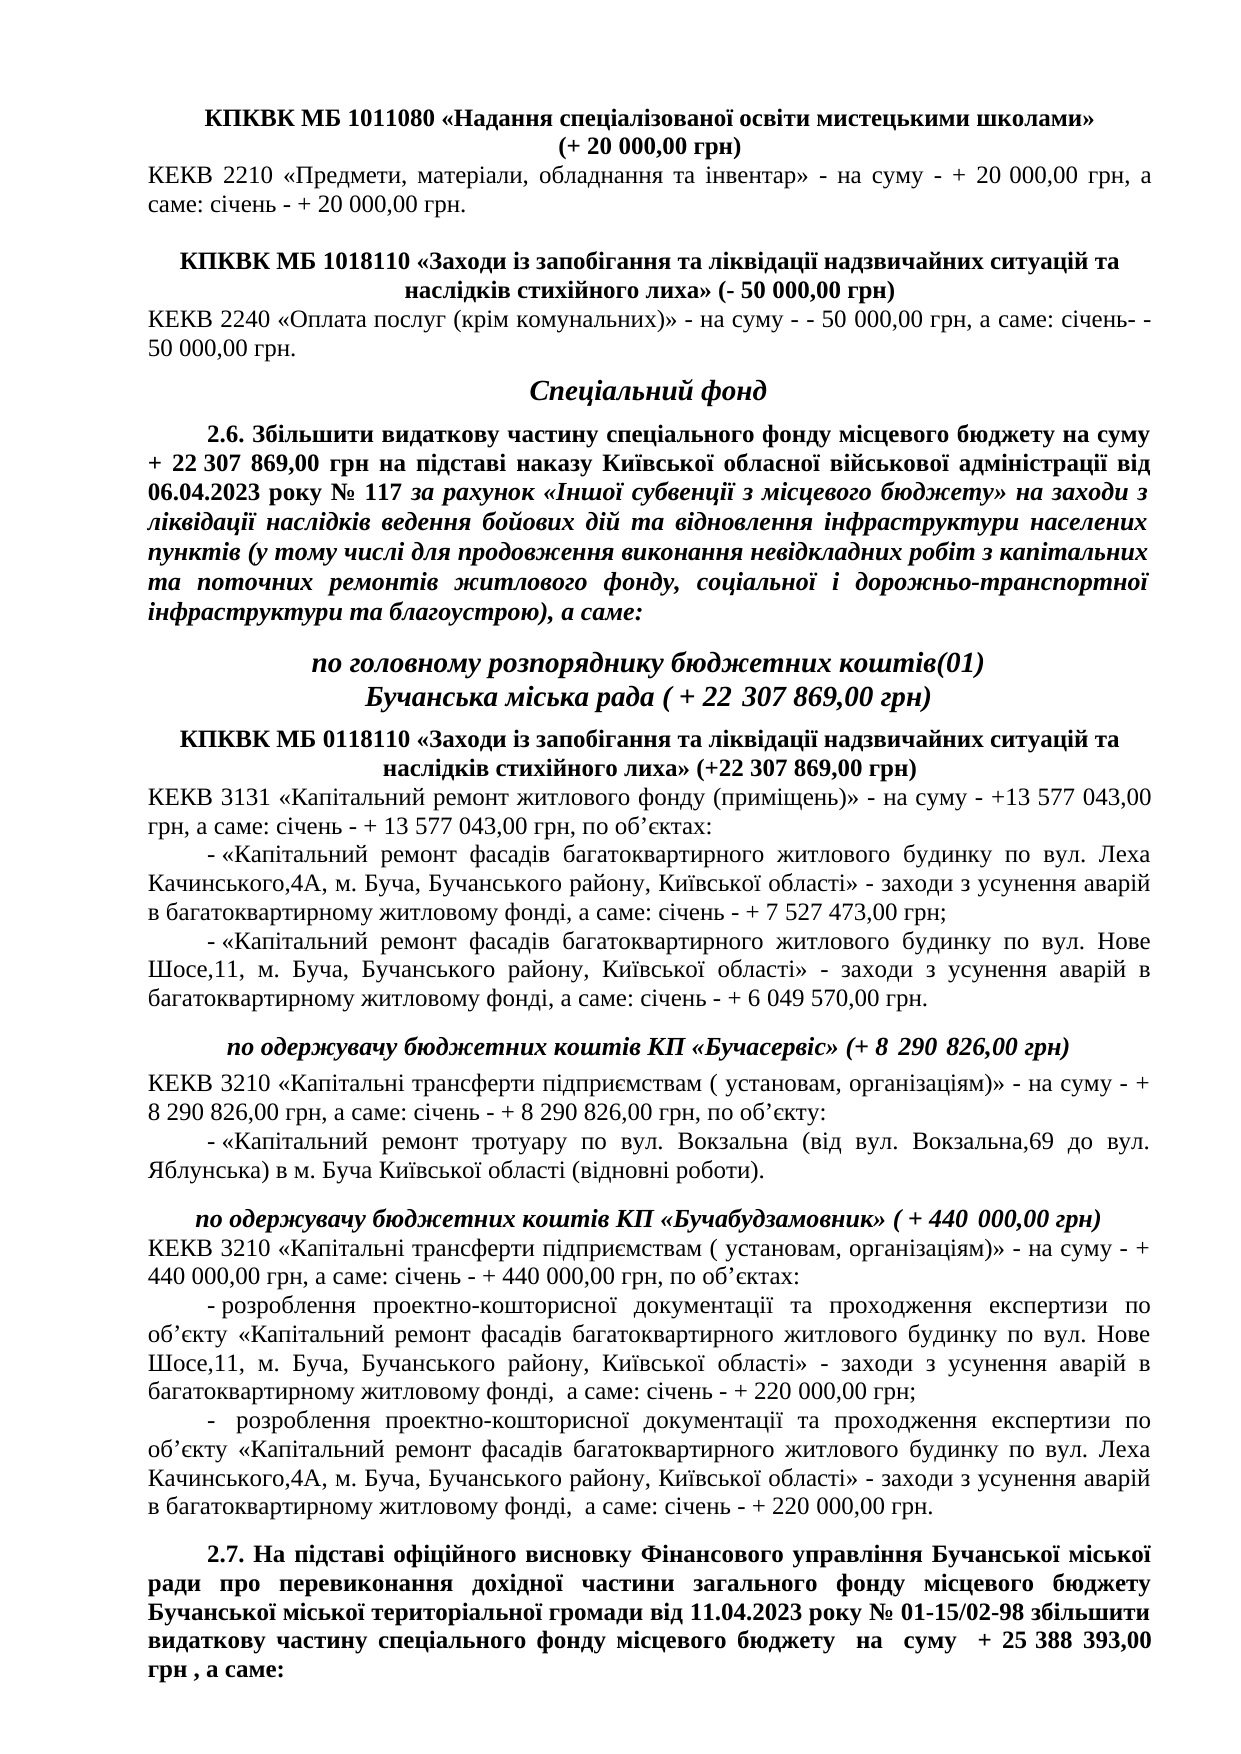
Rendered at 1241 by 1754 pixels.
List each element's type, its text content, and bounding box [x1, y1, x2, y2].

text Спеціальний фонд [148, 373, 1152, 407]
list «Капітальний ремонт тротуару по вул. Вокзальна (від вул. Вокзальна,69 до вул. Яблунська) в м. Буча Київської області (відновні роботи). [148, 1126, 1152, 1183]
text по одержувачу бюджетних коштів КП «Бучабудзамовник» ( + 440 000,00 грн) [148, 1203, 1152, 1233]
text КЕКВ 3131 «Капітальний ремонт житлового фонду (приміщень)» - на суму - +13 577 043,00 грн, а саме: січень - + 13 577 043,00 грн, по об’єктах: [148, 782, 1152, 839]
list «Капітальний ремонт фасадів багатоквартирного житлового будинку по вул. Леха Качинського,4А, м. Буча, Бучанського району, Київської області» - заходи з усунення аварій в багатоквартирному житловому фонді, а саме: січень - + 7 527 473,00 грн; [148, 839, 1152, 926]
text по головному розпоряднику бюджетних коштів(01) [148, 646, 1152, 679]
list розроблення проектно-кошторисної документації та проходження експертизи по об’єкту «Капітальний ремонт фасадів багатоквартирного житлового будинку по вул. Леха Качинського,4А, м. Буча, Бучанського району, Київської області» - заходи з усунення аварій в багатоквартирному житловому фонді, а саме: січень - + 220 000,00 грн. [148, 1405, 1152, 1520]
text 2.6. Збільшити видаткову частину спеціального фонду місцевого бюджету на суму + 22 307 869,00 грн на підставі наказу Київської обласної військової адміністрації від 06.04.2023 року № 117 за рахунок «Іншої субвенції з місцевого бюджету» на заходи з ліквідації наслідків ведення бойових дій та відновлення інфраструктури населених пунктів (у тому числі для продовження виконання невідкладних робіт з капітальних та поточних ремонтів житлового фонду, соціальної і дорожньо-транспортної інфраструктури та благоустрою), а саме: [148, 419, 1152, 626]
text КПКВК МБ 1018110 «Заходи із запобігання та ліквідації надзвичайних ситуацій та наслідків стихійного лиха» (- 50 000,00 грн) [148, 246, 1152, 304]
list розроблення проектно-кошторисної документації та проходження експертизи по об’єкту «Капітальний ремонт фасадів багатоквартирного житлового будинку по вул. Нове Шосе,11, м. Буча, Бучанського району, Київської області» - заходи з усунення аварій в багатоквартирному житловому фонді, а саме: січень - + 220 000,00 грн; [148, 1290, 1152, 1405]
text по одержувачу бюджетних коштів КП «Бучасервіс» (+ 8 290 826,00 грн) [148, 1031, 1152, 1061]
text КПКВК МБ 0118110 «Заходи із запобігання та ліквідації надзвичайних ситуацій та наслідків стихійного лиха» (+22 307 869,00 грн) [148, 724, 1152, 782]
text КЕКВ 3210 «Капітальні трансферти підприємствам ( установам, організаціям)» - на суму - + 440 000,00 грн, а саме: січень - + 440 000,00 грн, по об’єктах: [148, 1233, 1152, 1290]
text КЕКВ 2210 «Предмети, матеріали, обладнання та інвентар» - на суму - + 20 000,00 грн, а саме: січень - + 20 000,00 грн. [148, 160, 1152, 218]
text (+ 20 000,00 грн) [148, 131, 1152, 160]
text КПКВК МБ 1011080 «Надання спеціалізованої освіти мистецькими школами» [148, 103, 1152, 131]
text КЕКВ 2240 «Оплата послуг (крім комунальних)» - на суму - - 50 000,00 грн, а саме: січень- - 50 000,00 грн. [148, 304, 1152, 361]
text Бучанська міська рада ( + 22 307 869,00 грн) [148, 679, 1152, 713]
list «Капітальний ремонт фасадів багатоквартирного житлового будинку по вул. Нове Шосе,11, м. Буча, Бучанського району, Київської області» - заходи з усунення аварій в багатоквартирному житловому фонді, а саме: січень - + 6 049 570,00 грн. [148, 926, 1152, 1012]
text 2.7. На підставі офіційного висновку Фінансового управління Бучанської міської ради про перевиконання дохідної частини загального фонду місцевого бюджету Бучанської міської територіальної громади від 11.04.2023 року № 01-15/02-98 збільшити видаткову частину спеціального фонду місцевого бюджету на суму + 25 388 393,00 грн , а саме: [148, 1539, 1152, 1683]
text КЕКВ 3210 «Капітальні трансферти підприємствам ( установам, організаціям)» - на суму - + 8 290 826,00 грн, а саме: січень - + 8 290 826,00 грн, по об’єкту: [148, 1068, 1152, 1126]
